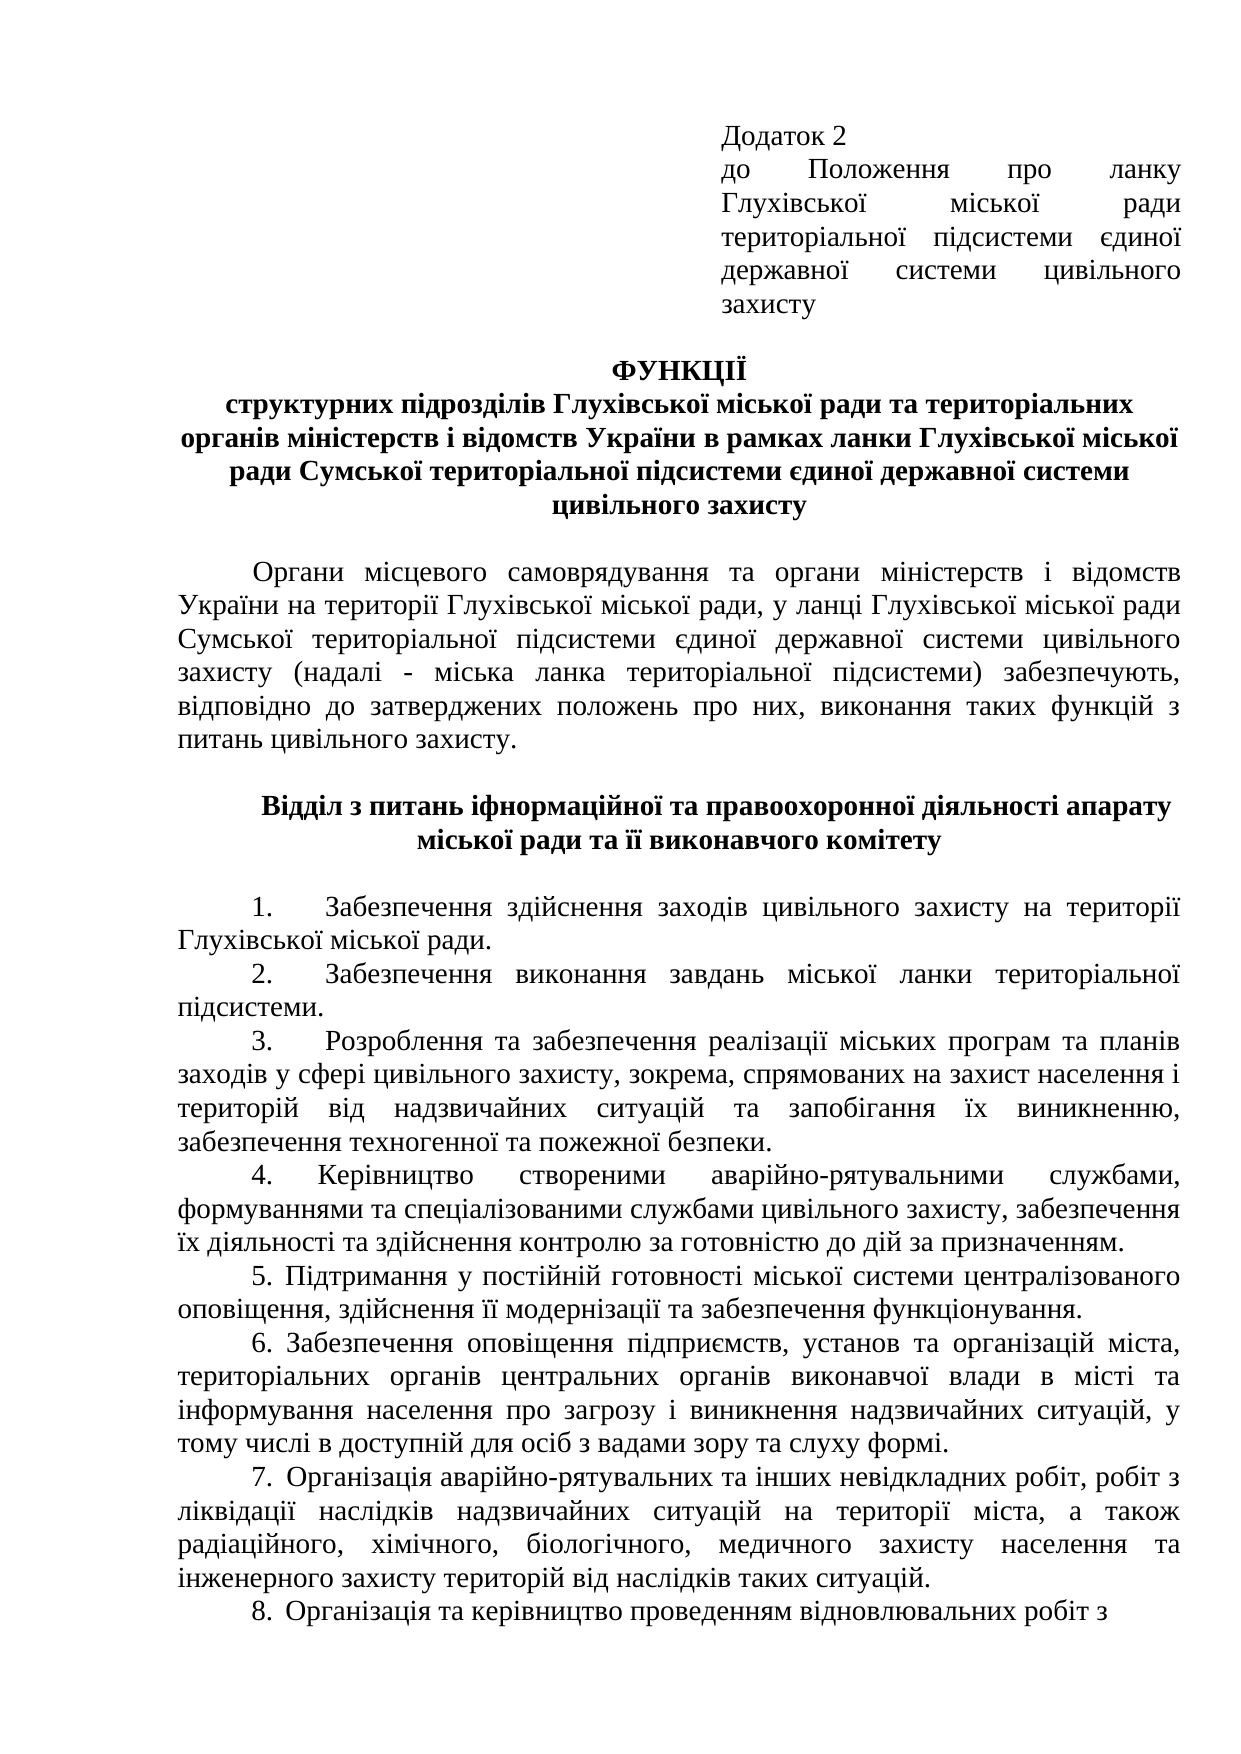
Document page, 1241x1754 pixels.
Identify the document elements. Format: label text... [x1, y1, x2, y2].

list Забезпечення здійснення заходів цивільного захисту на території Глухівської міської ради. [177, 889, 1181, 956]
text структурних підрозділів Глухівської міської ради та територіальних органів міністерств і відомств України в рамках ланки Глухівської міської ради Сумської територіальної підсистеми єдиної державної системи цивільного захисту [177, 386, 1181, 521]
text Відділ з питань іфнормаційної та правоохоронної діяльності апарату міської ради та її виконавчого комітету [177, 788, 1181, 856]
list Забезпечення виконання завдань міської ланки територіальної підсистеми. [177, 956, 1181, 1023]
text до Положення про ланку Глухівської міської ради територіальної підсистеми єдиної державної системи цивільного захисту [721, 152, 1181, 319]
list Розроблення та забезпечення реалізації міських програм та планів заходів у сфері цивільного захисту, зокрема, спрямованих на захист населення і територій від надзвичайних ситуацій та запобігання їх виникненню, забезпечення техногенної та пожежної безпеки. [177, 1023, 1181, 1157]
list Організація аварійно-рятувальних та інших невідкладних робіт, робіт з ліквідації наслідків надзвичайних ситуацій на території міста, а також радіаційного, хімічного, біологічного, медичного захисту населення та інженерного захисту територій від наслідків таких ситуацій. [177, 1459, 1181, 1593]
text ФУНКЦІЇ [177, 353, 1181, 386]
list Підтримання у постійній готовності міської системи централізованого оповіщення, здійснення її модернізації та забезпечення функціонування. [177, 1258, 1181, 1325]
text Додаток 2 [721, 118, 1181, 152]
list Забезпечення оповіщення підприємств, установ та організацій міста, територіальних органів центральних органів виконавчої влади в місті та інформування населення про загрозу і виникнення надзвичайних ситуацій, у тому числі в доступній для осіб з вадами зору та слуху формі. [177, 1325, 1181, 1459]
text Органи місцевого самоврядування та органи міністерств і відомств України на території Глухівської міської ради, у ланці Глухівської міської ради Сумської територіальної підсистеми єдиної державної системи цивільного захисту (надалі - міська ланка територіальної підсистеми) забезпечують, відповідно до затверджених положень про них, виконання таких функцій з питань цивільного захисту. [177, 554, 1181, 755]
list Керівництво створеними аварійно-рятувальними службами, формуваннями та спеціалізованими службами цивільного захисту, забезпечення їх діяльності та здійснення контролю за готовністю до дій за призначенням. [177, 1157, 1181, 1258]
list Організація та керівництво проведенням відновлювальних робіт з [177, 1593, 1181, 1627]
